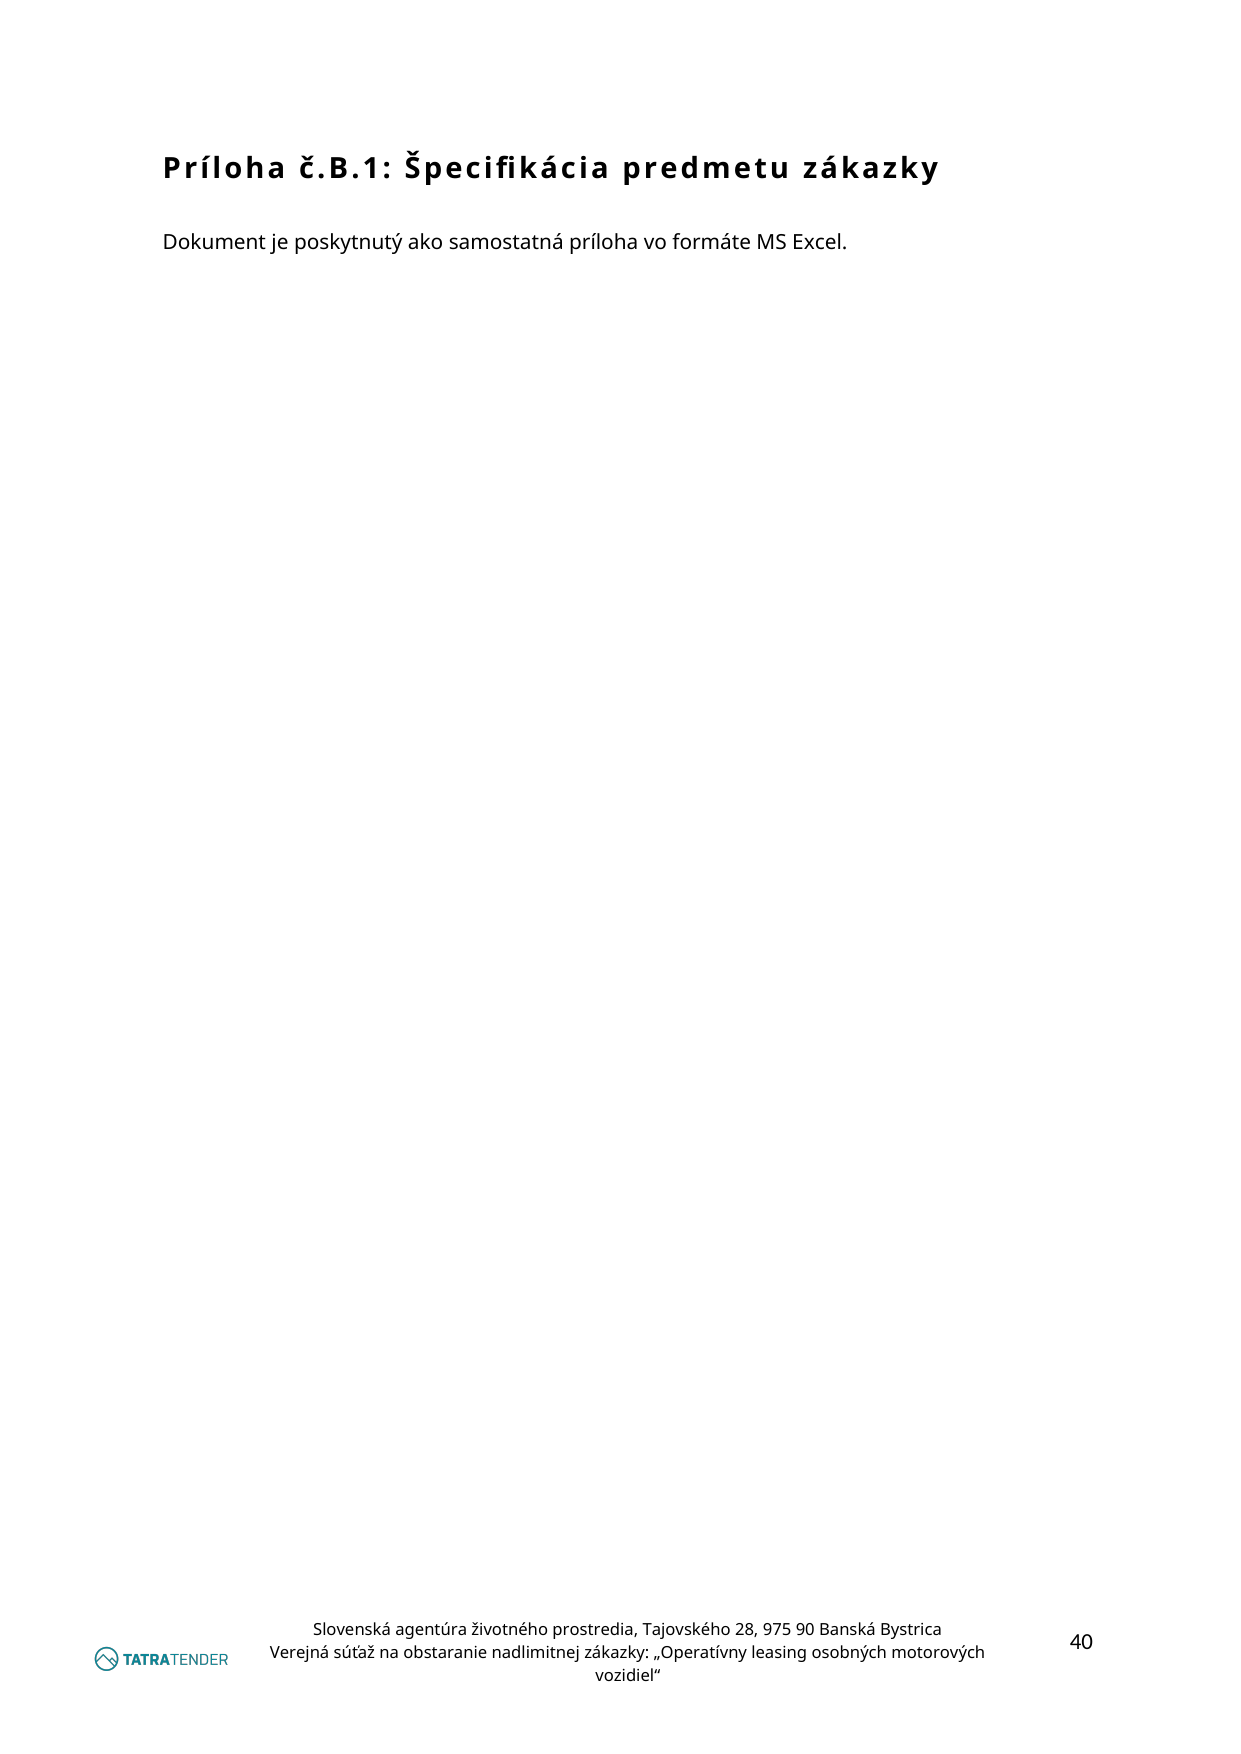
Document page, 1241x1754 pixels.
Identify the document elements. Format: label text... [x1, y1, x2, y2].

text Dokument je poskytnutý ako samostatná príloha vo formáte MS Excel. [162, 227, 1093, 255]
text Príloha č.B.1: Špecifikácia predmetu zákazky [162, 148, 1093, 187]
picture [92, 1636, 239, 1680]
